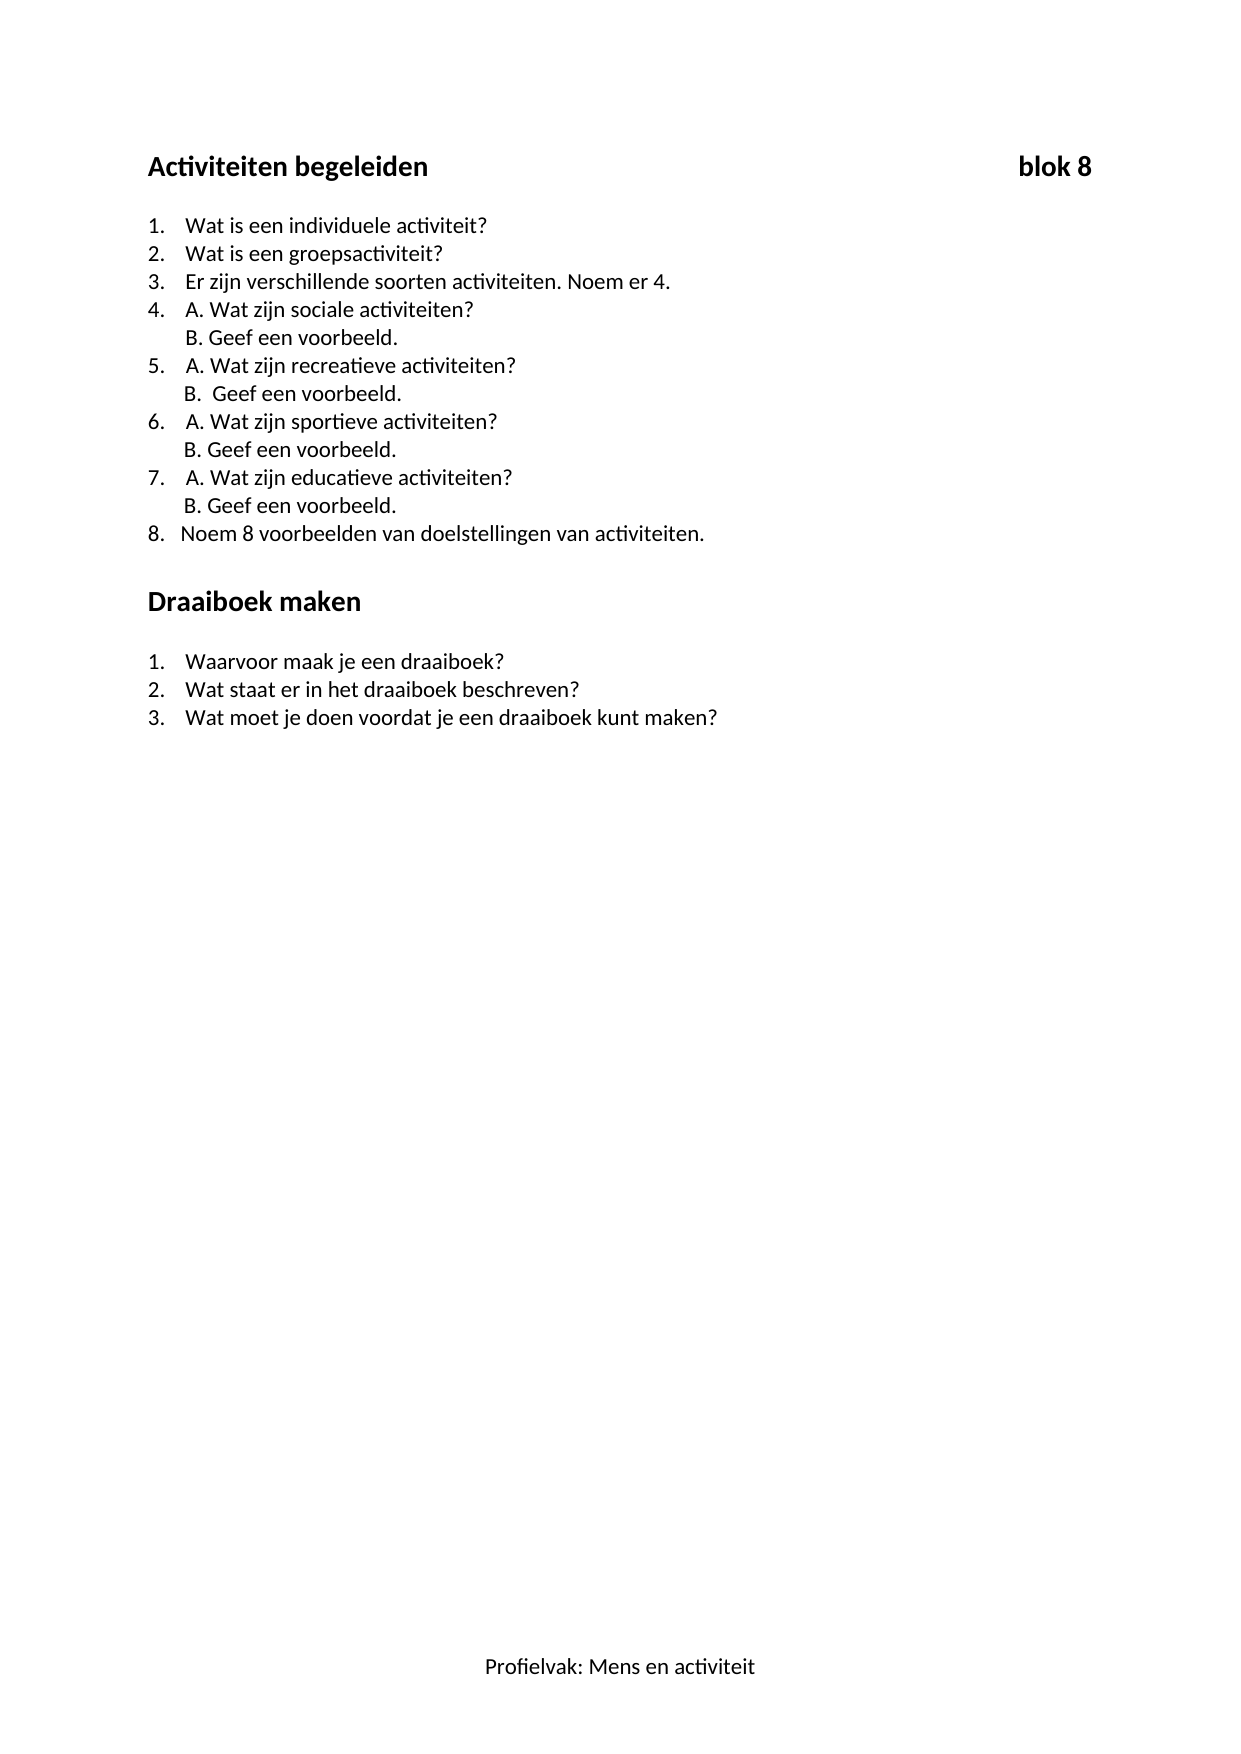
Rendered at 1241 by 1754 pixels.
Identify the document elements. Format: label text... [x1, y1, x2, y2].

list Wat is een individuele activiteit? [148, 211, 1093, 239]
text 8. Noem 8 voorbeelden van doelstellingen van activiteiten. [148, 519, 1093, 547]
list Er zijn verschillende soorten activiteiten. Noem er 4. [148, 267, 1093, 295]
text B. Geef een voorbeeld. [185, 323, 1093, 351]
text B. Geef een voorbeeld. [148, 491, 1093, 519]
text 7. A. Wat zijn educatieve activiteiten? [148, 463, 1093, 491]
list Waarvoor maak je een draaiboek? [148, 647, 1093, 675]
text 5. A. Wat zijn recreatieve activiteiten? [148, 351, 1093, 379]
list Wat is een groepsactiviteit? [148, 239, 1093, 267]
list A. Wat zijn sociale activiteiten? [148, 295, 1093, 323]
text B. Geef een voorbeeld. [148, 379, 1093, 407]
list Wat moet je doen voordat je een draaiboek kunt maken? [148, 703, 1093, 731]
text 6. A. Wat zijn sportieve activiteiten? [148, 407, 1093, 435]
text B. Geef een voorbeeld. [148, 435, 1093, 463]
list Wat staat er in het draaiboek beschreven? [148, 675, 1093, 703]
text Activiteiten begeleiden blok 8 [148, 148, 1093, 183]
text Draaiboek maken [148, 583, 1093, 619]
